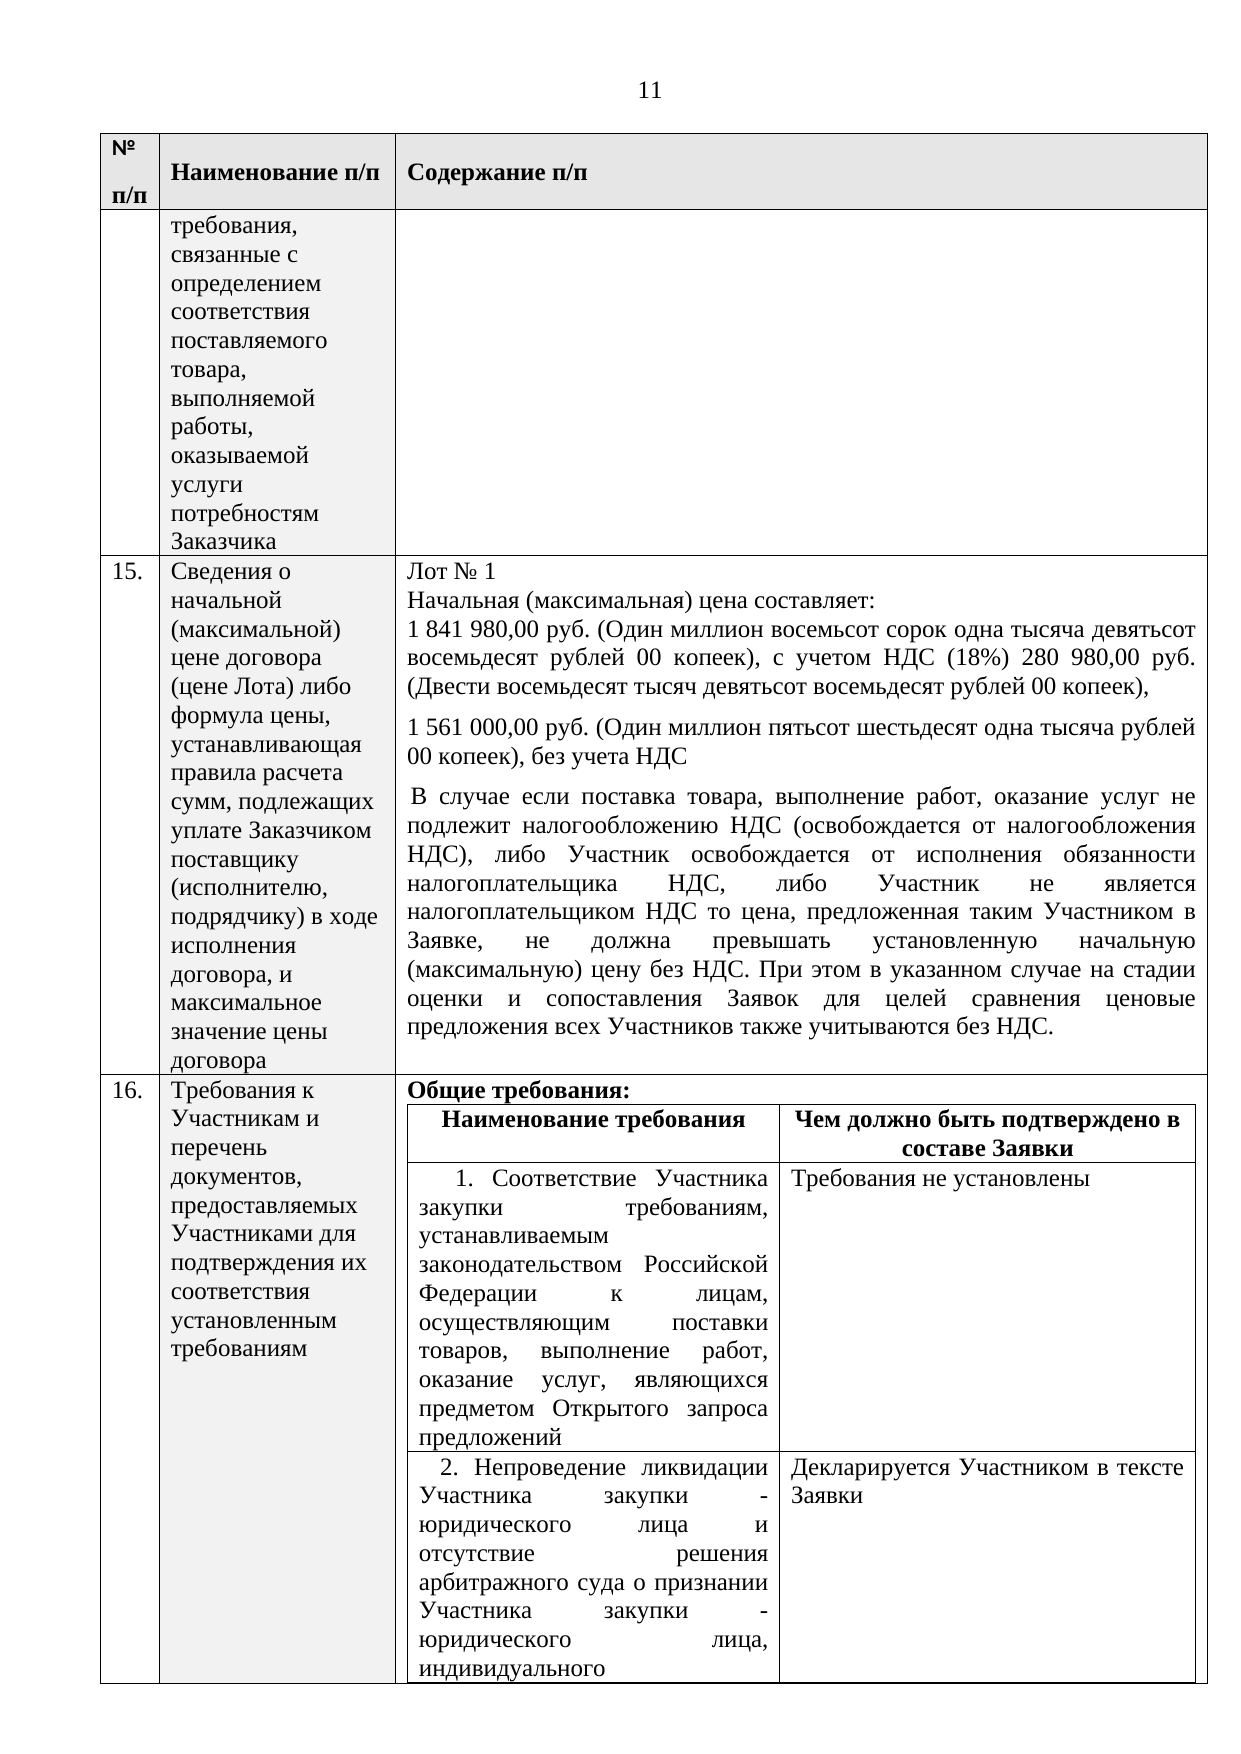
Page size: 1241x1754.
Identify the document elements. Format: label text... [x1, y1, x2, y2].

table_header № п/п [101, 134, 159, 209]
table_cell Лот № 1 Начальная (максимальная) цена составляет: 1 841 980,00 руб. (Один миллион восемьсот сорок одна тысяча девятьсот восемьдесят рублей 00 копеек), с учетом НДС (18%) 280 980,00 руб. (Двести восемьдесят тысяч девятьсот восемьдесят рублей 00 копеек), 1 561 000,00 руб. (Один миллион пятьсот шестьдесят одна тысяча рублей 00 копеек), без учета НДС В случае если поставка товара, выполнение работ, оказание услуг не подлежит налогообложению НДС (освобождается от налогообложения НДС), либо Участник освобождается от исполнения обязанности налогоплательщика НДС, либо Участник не является налогоплательщиком НДС то цена, предложенная таким Участником в Заявке, не должна превышать установленную начальную (максимальную) цену без НДС. При этом в указанном случае на стадии оценки и сопоставления Заявок для целей сравнения ценовые предложения всех Участников также учитываются без НДС. [396, 556, 1207, 1074]
table_cell [101, 210, 159, 555]
table_cell [101, 556, 159, 1074]
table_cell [160, 1075, 395, 1683]
table_cell Сведения о начальной (максимальной) цене договора (цене Лота) либо формула цены, устанавливающая правила расчета сумм, подлежащих уплате Заказчиком поставщику (исполнителю, подрядчику) в ходе исполнения договора, и максимальное значение цены договора [160, 556, 395, 1074]
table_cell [160, 210, 395, 555]
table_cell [396, 210, 1207, 555]
table_header Содержание п/п [396, 134, 1207, 209]
table_header Наименование п/п [160, 134, 395, 209]
table_cell [101, 1075, 159, 1683]
